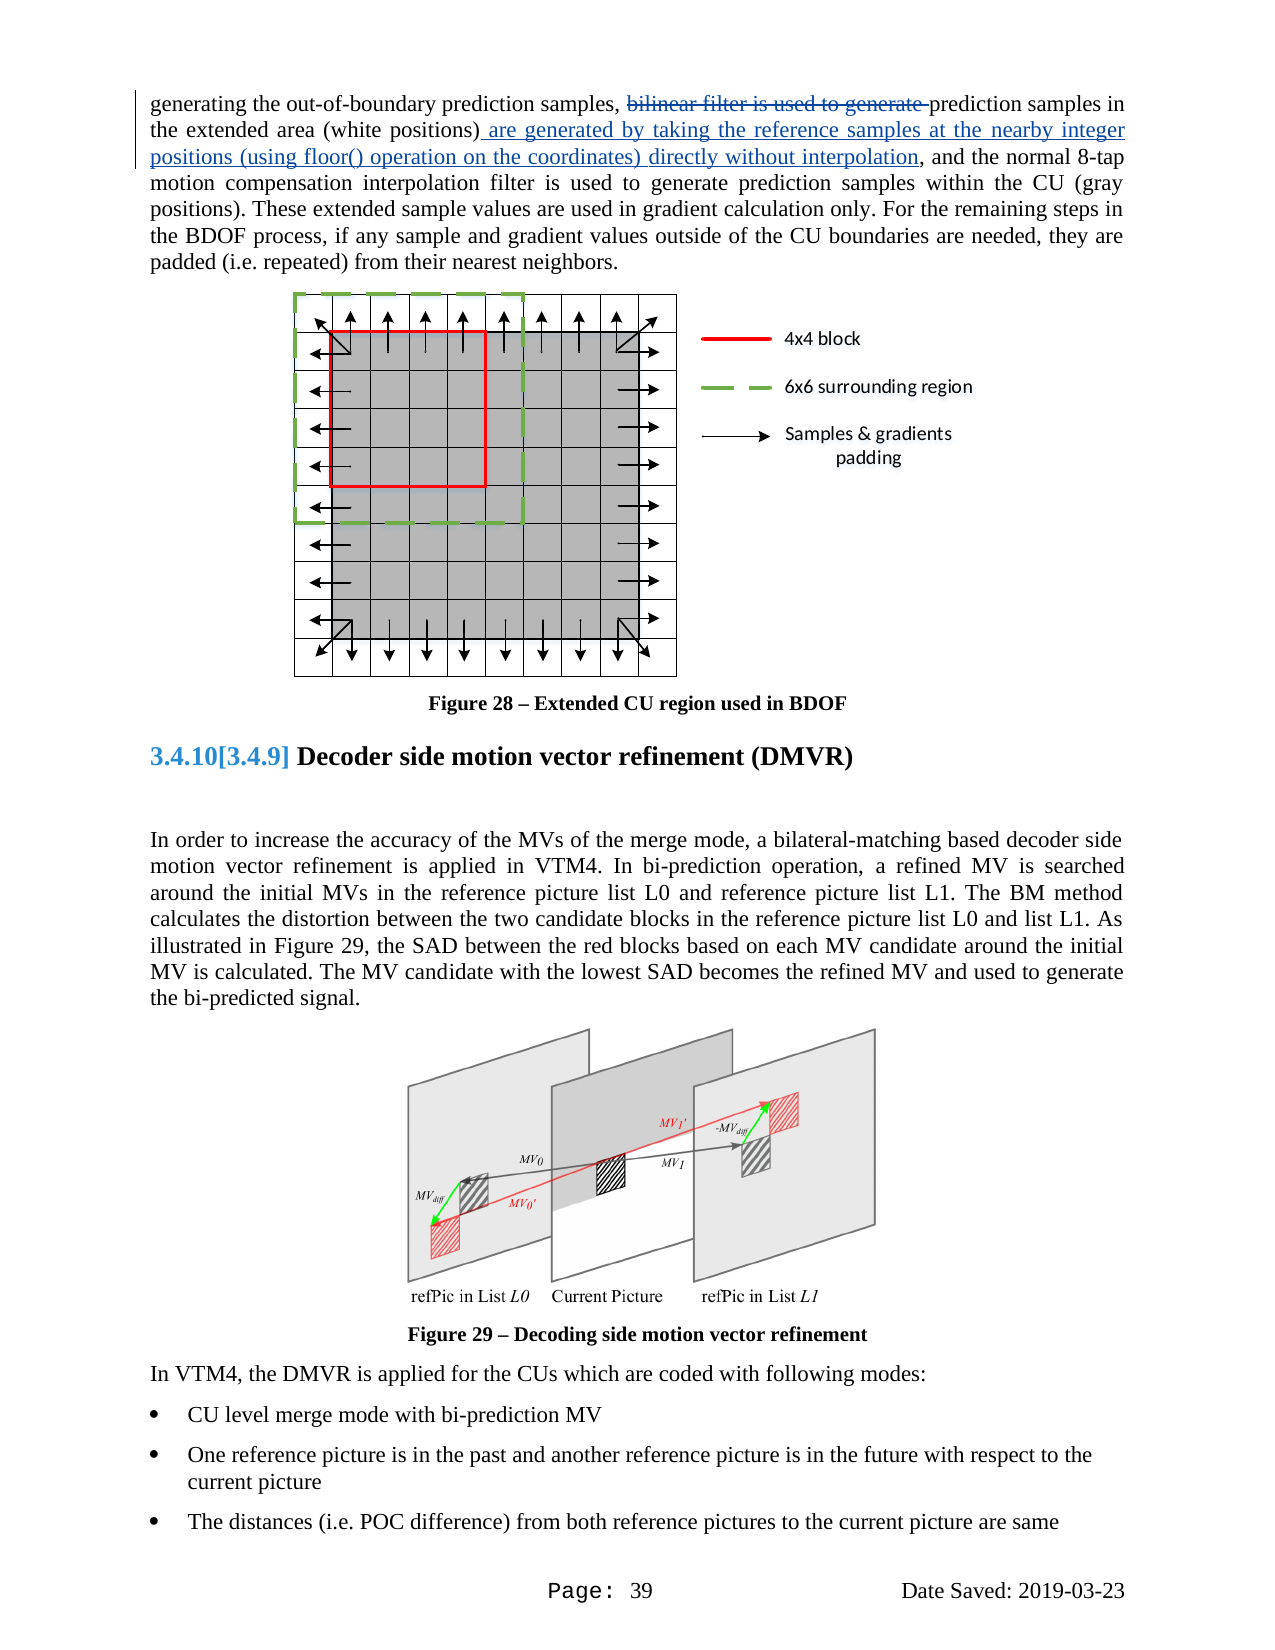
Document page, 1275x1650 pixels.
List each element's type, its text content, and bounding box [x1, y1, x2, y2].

list CU level merge mode with bi-prediction MV [150, 1401, 1125, 1427]
subtitle Decoder side motion vector refinement (DMVR) [150, 740, 1125, 772]
text In VTM4, the DMVR is applied for the CUs which are coded with following modes: [150, 1361, 1125, 1387]
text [150, 90, 1125, 274]
text Figure 29 – Decoding side motion vector refinement [150, 1322, 1125, 1346]
list The distances (i.e. POC difference) from both reference pictures to the current picture are same [150, 1508, 1125, 1535]
text Figure 28 – Extended CU region used in BDOF [150, 691, 1125, 715]
list One reference picture is in the past and another reference picture is in the future with respect to the current picture [150, 1442, 1125, 1494]
picture [367, 1025, 908, 1309]
text In order to increase the accuracy of the MVs of the merge mode, a bilateral-matching based decoder side motion vector refinement is applied in VTM4. In bi-prediction operation, a refined MV is searched around the initial MVs in the reference picture list L0 and reference picture list L1. The BM method calculates the distortion between the two candidate blocks in the reference picture list L0 and list L1. As illustrated in Figure 29, the SAD between the red blocks based on each MV candidate around the initial MV is calculated. The MV candidate with the lowest SAD becomes the refined MV and used to generate the bi-predicted signal. [150, 826, 1125, 1011]
